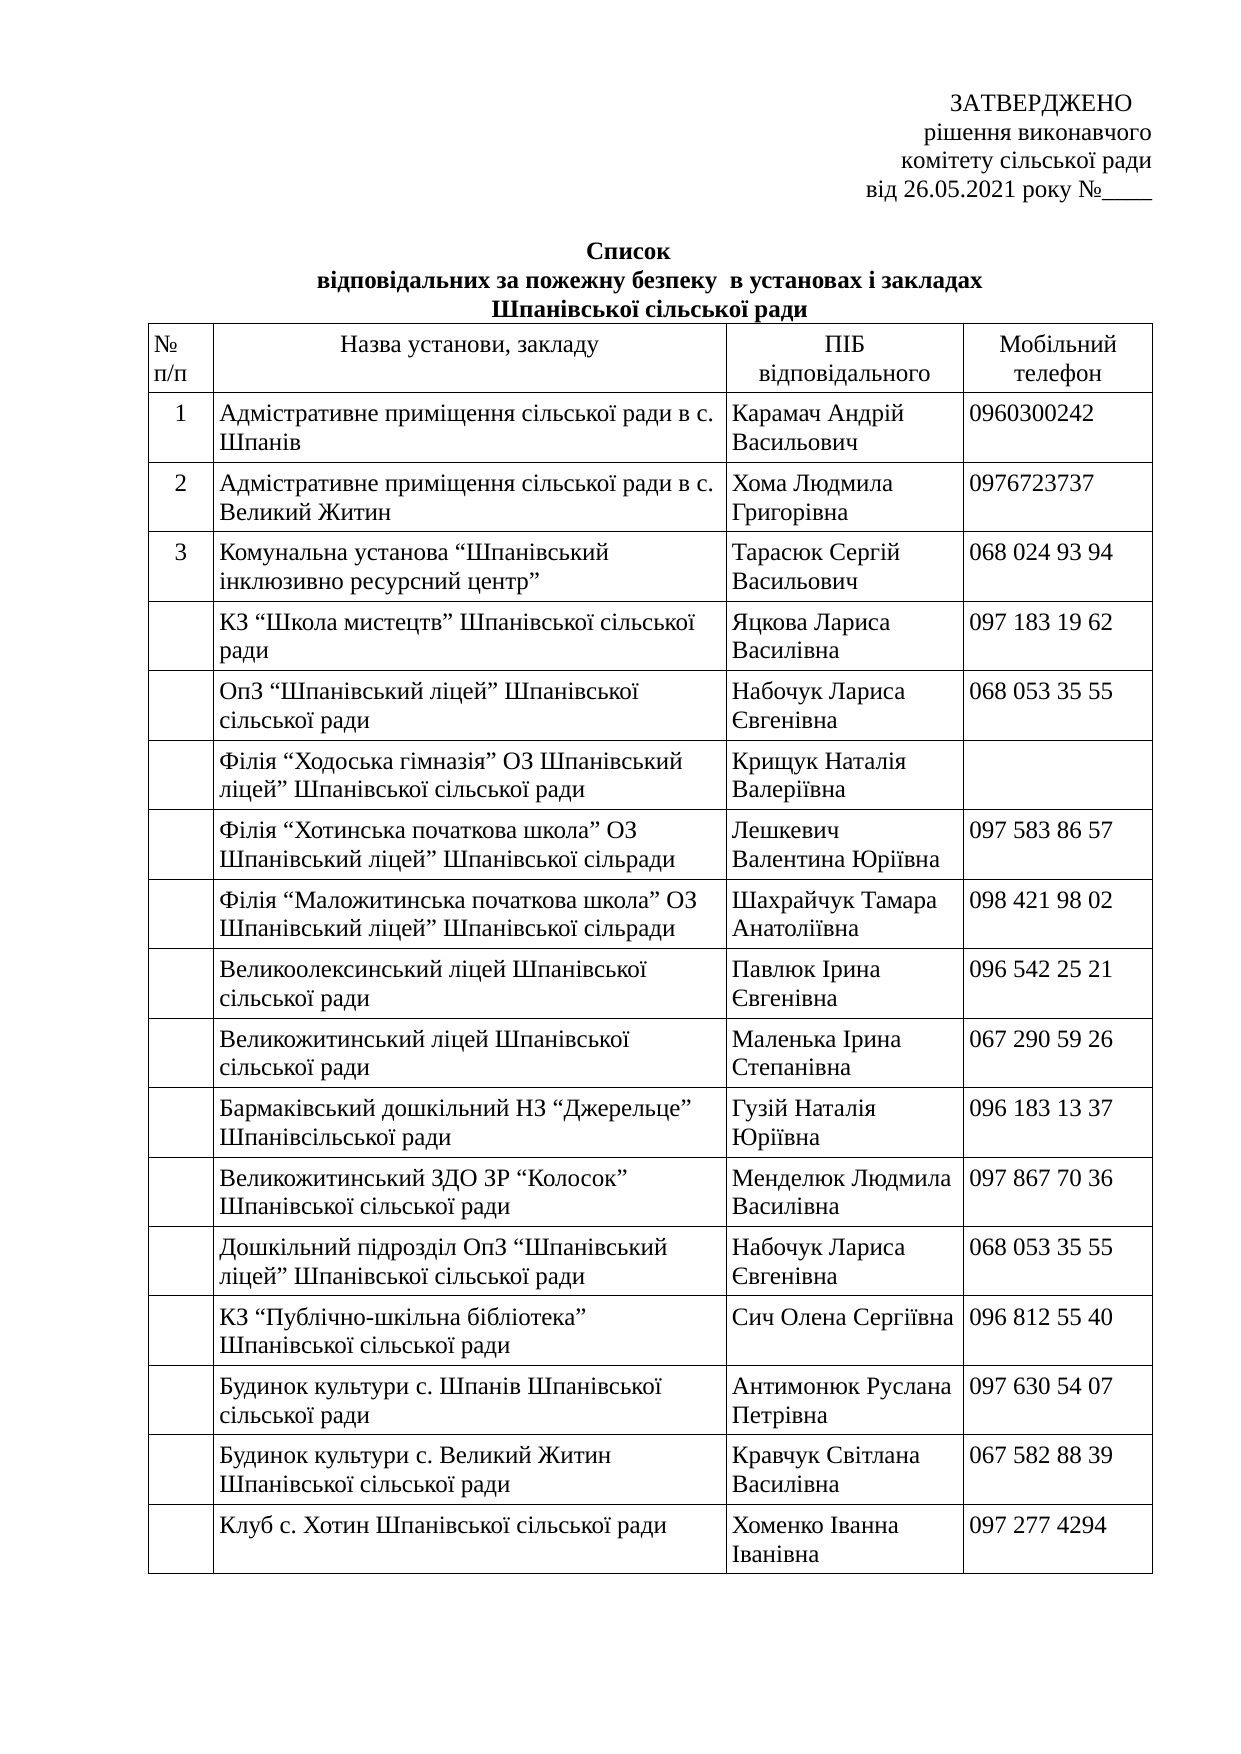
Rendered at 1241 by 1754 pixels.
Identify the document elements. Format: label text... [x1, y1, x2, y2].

table_cell Антимонюк Руслана Петрівна [727, 1366, 963, 1434]
table_cell [149, 602, 213, 670]
table_cell Набочук Лариса Євгенівна [727, 671, 963, 739]
table_cell Бармаківський дошкільний НЗ “Джерельце” Шпанівсільської ради [214, 1088, 726, 1156]
table_cell [149, 741, 213, 809]
table_cell [149, 880, 213, 948]
table_cell 0976723737 [964, 463, 1152, 531]
table_cell 068 053 35 55 [964, 1227, 1152, 1295]
table_cell Сич Олена Сергіївна [727, 1296, 963, 1365]
table_cell Будинок культури с. Шпанів Шпанівської сільської ради [214, 1366, 726, 1434]
table_cell 1 [149, 393, 213, 462]
table_cell 3 [149, 532, 213, 601]
table_cell [149, 1435, 213, 1504]
table_cell Великожитинський ліцей Шпанівської сільської ради [214, 1019, 726, 1087]
table_cell 096 183 13 37 [964, 1088, 1152, 1156]
table_cell 096 542 25 21 [964, 949, 1152, 1017]
table_cell [149, 1227, 213, 1295]
table_header Мобільний телефон [964, 324, 1152, 392]
table_cell 098 421 98 02 [964, 880, 1152, 948]
table_cell Комунальна установа “Шпанівський інклюзивно ресурсний центр” [214, 532, 726, 601]
table_cell [149, 1158, 213, 1226]
text комітету сільської ради [679, 145, 1152, 174]
text від 26.05.2021 року №____ [679, 174, 1152, 203]
text ЗАТВЕРДЖЕНО [148, 88, 1152, 117]
table_cell Великоолексинський ліцей Шпанівської сільської ради [214, 949, 726, 1017]
table_cell [149, 810, 213, 878]
table_cell КЗ “Школа мистецтв” Шпанівської сільської ради [214, 602, 726, 670]
table_cell Клуб с. Хотин Шпанівської сільської ради [214, 1505, 726, 1573]
table_cell Дошкільний підрозділ ОпЗ “Шпанівський ліцей” Шпанівської сільської ради [214, 1227, 726, 1295]
table_cell КЗ “Публічно-шкільна бібліотека” Шпанівської сільської ради [214, 1296, 726, 1365]
table_header ПІБ відповідального [727, 324, 963, 392]
table_cell [149, 1019, 213, 1087]
table_cell 097 277 4294 [964, 1505, 1152, 1573]
table_cell Будинок культури с. Великий Житин Шпанівської сільської ради [214, 1435, 726, 1504]
table_cell 2 [149, 463, 213, 531]
table_cell Адмістративне приміщення сільської ради в с. Великий Житин [214, 463, 726, 531]
table_cell ОпЗ “Шпанівський ліцей” Шпанівської сільської ради [214, 671, 726, 739]
table_cell Філія “Ходоська гімназія” ОЗ Шпанівський ліцей” Шпанівської сільської ради [214, 741, 726, 809]
table_cell 067 290 59 26 [964, 1019, 1152, 1087]
table_cell Набочук Лариса Євгенівна [727, 1227, 963, 1295]
table_cell Тарасюк Сергій Васильович [727, 532, 963, 601]
table_cell [149, 1296, 213, 1365]
table_cell [149, 1088, 213, 1156]
table_cell Крищук Наталія Валеріївна [727, 741, 963, 809]
table_cell Філія “Маложитинська початкова школа” ОЗ Шпанівський ліцей” Шпанівської сільради [214, 880, 726, 948]
table_cell Великожитинський ЗДО ЗР “Колосок” Шпанівської сільської ради [214, 1158, 726, 1226]
table_cell 0960300242 [964, 393, 1152, 462]
text Список [148, 236, 1152, 265]
table_cell [149, 1505, 213, 1573]
table_cell Шахрайчук Тамара Анатоліївна [727, 880, 963, 948]
table_cell Кравчук Світлана Василівна [727, 1435, 963, 1504]
text відповідальних за пожежну безпеку в установах і закладах [148, 265, 1152, 294]
table_cell 068 053 35 55 [964, 671, 1152, 739]
table_cell Хома Людмила Григорівна [727, 463, 963, 531]
text рішення виконавчого [679, 117, 1152, 145]
table_cell [149, 949, 213, 1017]
table_cell Філія “Хотинська початкова школа” ОЗ Шпанівський ліцей” Шпанівської сільради [214, 810, 726, 878]
table_cell [149, 1366, 213, 1434]
table_cell 067 582 88 39 [964, 1435, 1152, 1504]
table_cell Лешкевич Валентина Юріївна [727, 810, 963, 878]
table_cell Карамач Андрій Васильович [727, 393, 963, 462]
table_cell Павлюк Ірина Євгенівна [727, 949, 963, 1017]
table_cell Гузій Наталія Юріївна [727, 1088, 963, 1156]
table_cell 097 867 70 36 [964, 1158, 1152, 1226]
table_cell 097 583 86 57 [964, 810, 1152, 878]
table_cell 097 183 19 62 [964, 602, 1152, 670]
table_cell 097 630 54 07 [964, 1366, 1152, 1434]
table_cell [149, 671, 213, 739]
table_cell Маленька Ірина Степанівна [727, 1019, 963, 1087]
table_cell Яцкова Лариса Василівна [727, 602, 963, 670]
table_cell 096 812 55 40 [964, 1296, 1152, 1365]
table_cell 068 024 93 94 [964, 532, 1152, 601]
table_cell [964, 741, 1152, 809]
table_cell Адмістративне приміщення сільської ради в с. Шпанів [214, 393, 726, 462]
table_cell Хоменко Іванна Іванівна [727, 1505, 963, 1573]
text Шпанівської сільської ради [148, 294, 1152, 323]
table_cell Менделюк Людмила Василівна [727, 1158, 963, 1226]
table_header Назва установи, закладу [214, 324, 726, 392]
table_header № п/п [149, 324, 213, 392]
